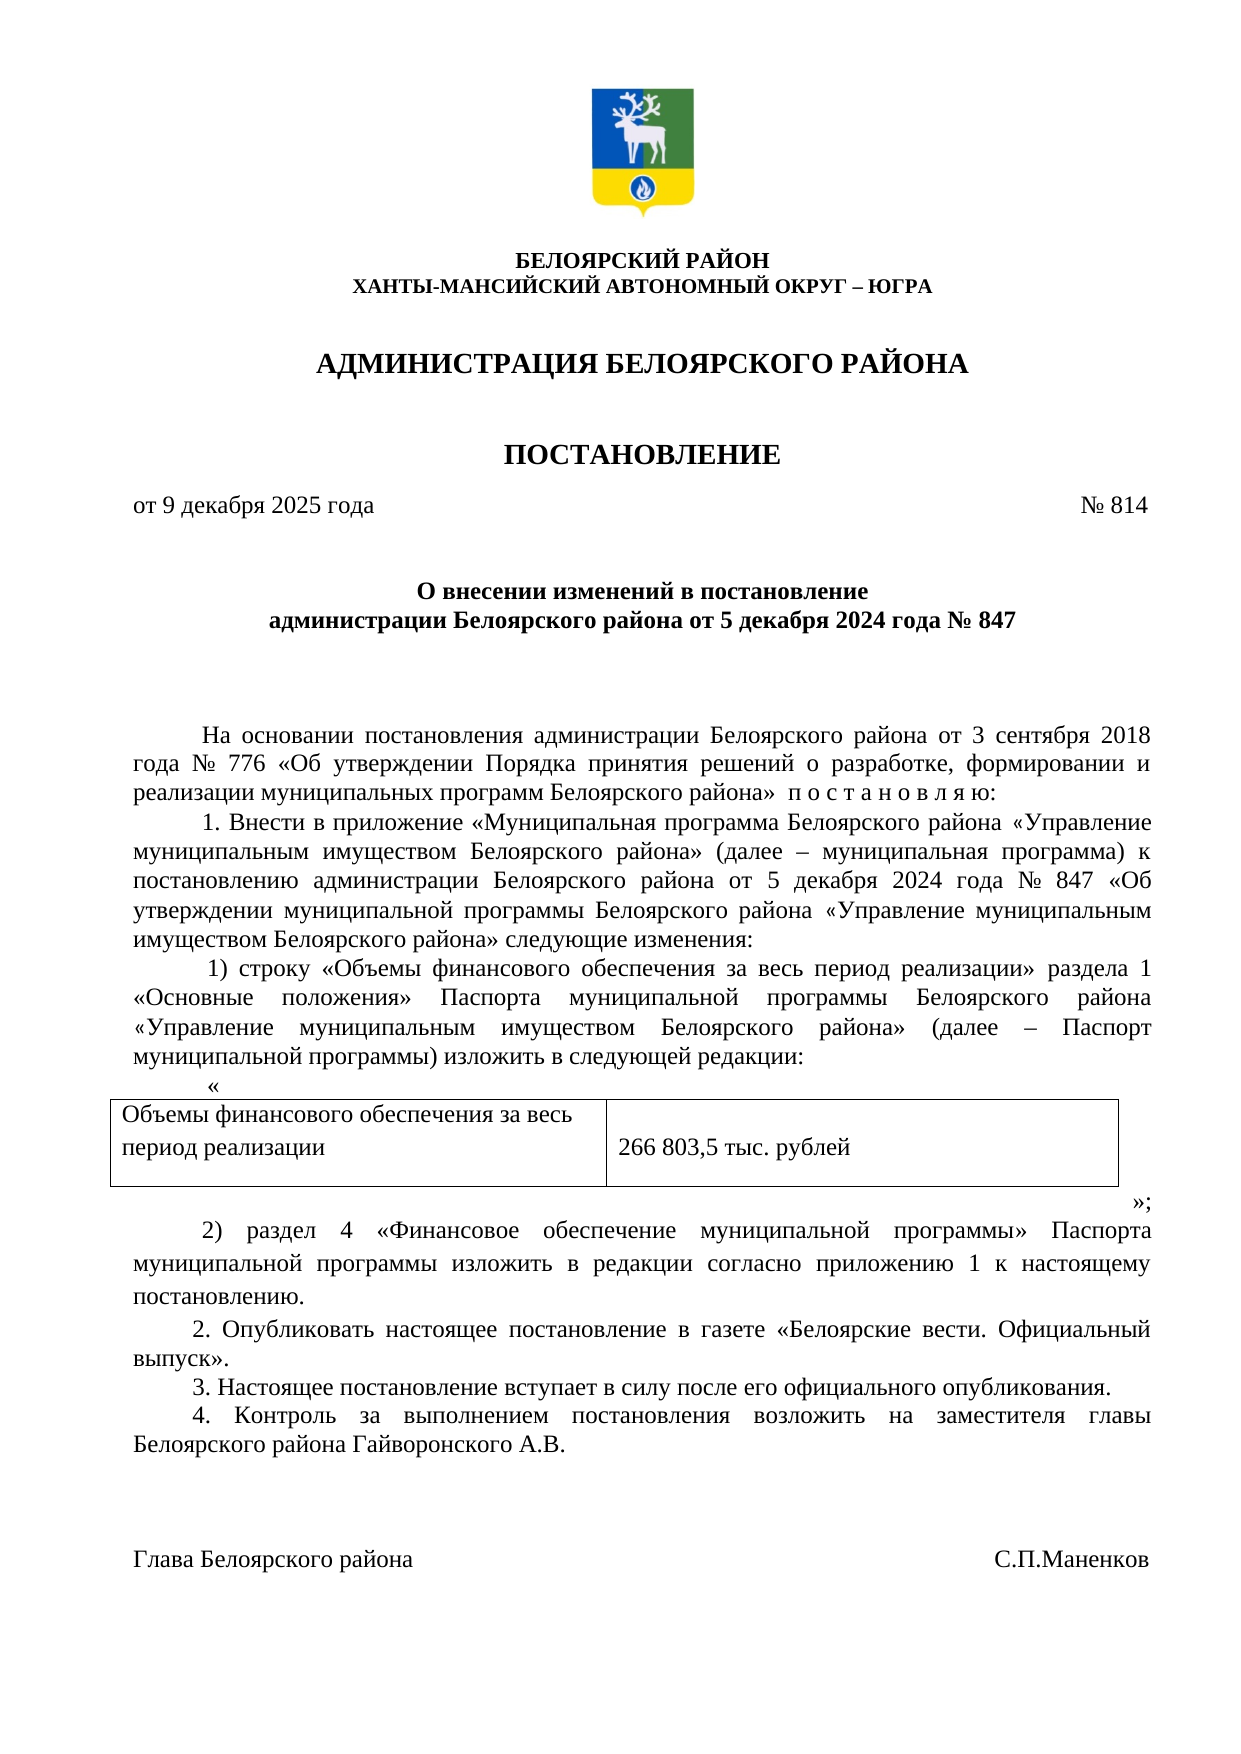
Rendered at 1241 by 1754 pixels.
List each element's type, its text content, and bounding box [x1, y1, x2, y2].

text »; [133, 1186, 1152, 1215]
table_header [891, 1100, 1118, 1186]
text О внесении изменений в постановление [133, 576, 1152, 605]
text БЕЛОЯРСКИЙ РАЙОН [133, 247, 1152, 274]
text 2. Опубликовать настоящее постановление в газете «Белоярские вести. Официальный выпуск». [133, 1314, 1152, 1372]
text 1) строку «Объемы финансового обеспечения за весь период реализации» раздела 1 «Основные положения» Паспорта муниципальной программы Белоярского района «Управление муниципальным имуществом Белоярского района» (далее – Паспорт муниципальной программы) изложить в следующей редакции: [133, 953, 1152, 1070]
table_header 266 803,5 тыс. рублей [607, 1100, 891, 1186]
text 4. Контроль за выполнением постановления возложить на заместителя главы Белоярского района Гайворонского А.В. [133, 1400, 1152, 1458]
text ХАНТЫ-МАНСИЙСКИЙ АВТОНОМНЫЙ ОКРУГ – ЮГРА [133, 274, 1152, 298]
text « [133, 1070, 1152, 1099]
text администрации Белоярского района от 5 декабря 2024 года № 847 [133, 605, 1152, 633]
table_header Объемы финансового обеспечения за весь период реализации [111, 1100, 606, 1186]
text 1. Внести в приложение «Муниципальная программа Белоярского района «Управление муниципальным имуществом Белоярского района» (далее – муниципальная программа) к постановлению администрации Белоярского района от 5 декабря 2024 года № 847 «Об утверждении муниципальной программы Белоярского района «Управление муниципальным имуществом Белоярского района» следующие изменения: [133, 806, 1152, 953]
text 2) раздел 4 «Финансовое обеспечение муниципальной программы» Паспорта муниципальной программы изложить в редакции согласно приложению 1 к настоящему постановлению. [133, 1215, 1152, 1310]
text ПОСТАНОВЛЕНИЕ [133, 437, 1152, 471]
text На основании постановления администрации Белоярского района от 3 сентября 2018 года № 776 «Об утверждении Порядка принятия решений о разработке, формировании и реализации муниципальных программ Белоярского района» п о с т а н о в л я ю: [133, 720, 1152, 806]
text 3. Настоящее постановление вступает в силу после его официального опубликования. [133, 1372, 1152, 1400]
text от 9 декабря 2025 года № 814 [133, 490, 1152, 518]
picture [589, 73, 696, 219]
text АДМИНИСТРАЦИЯ БЕЛОЯРСКОГО РАЙОНА [133, 346, 1152, 379]
text Глава Белоярского района С.П.Маненков [133, 1544, 1152, 1573]
